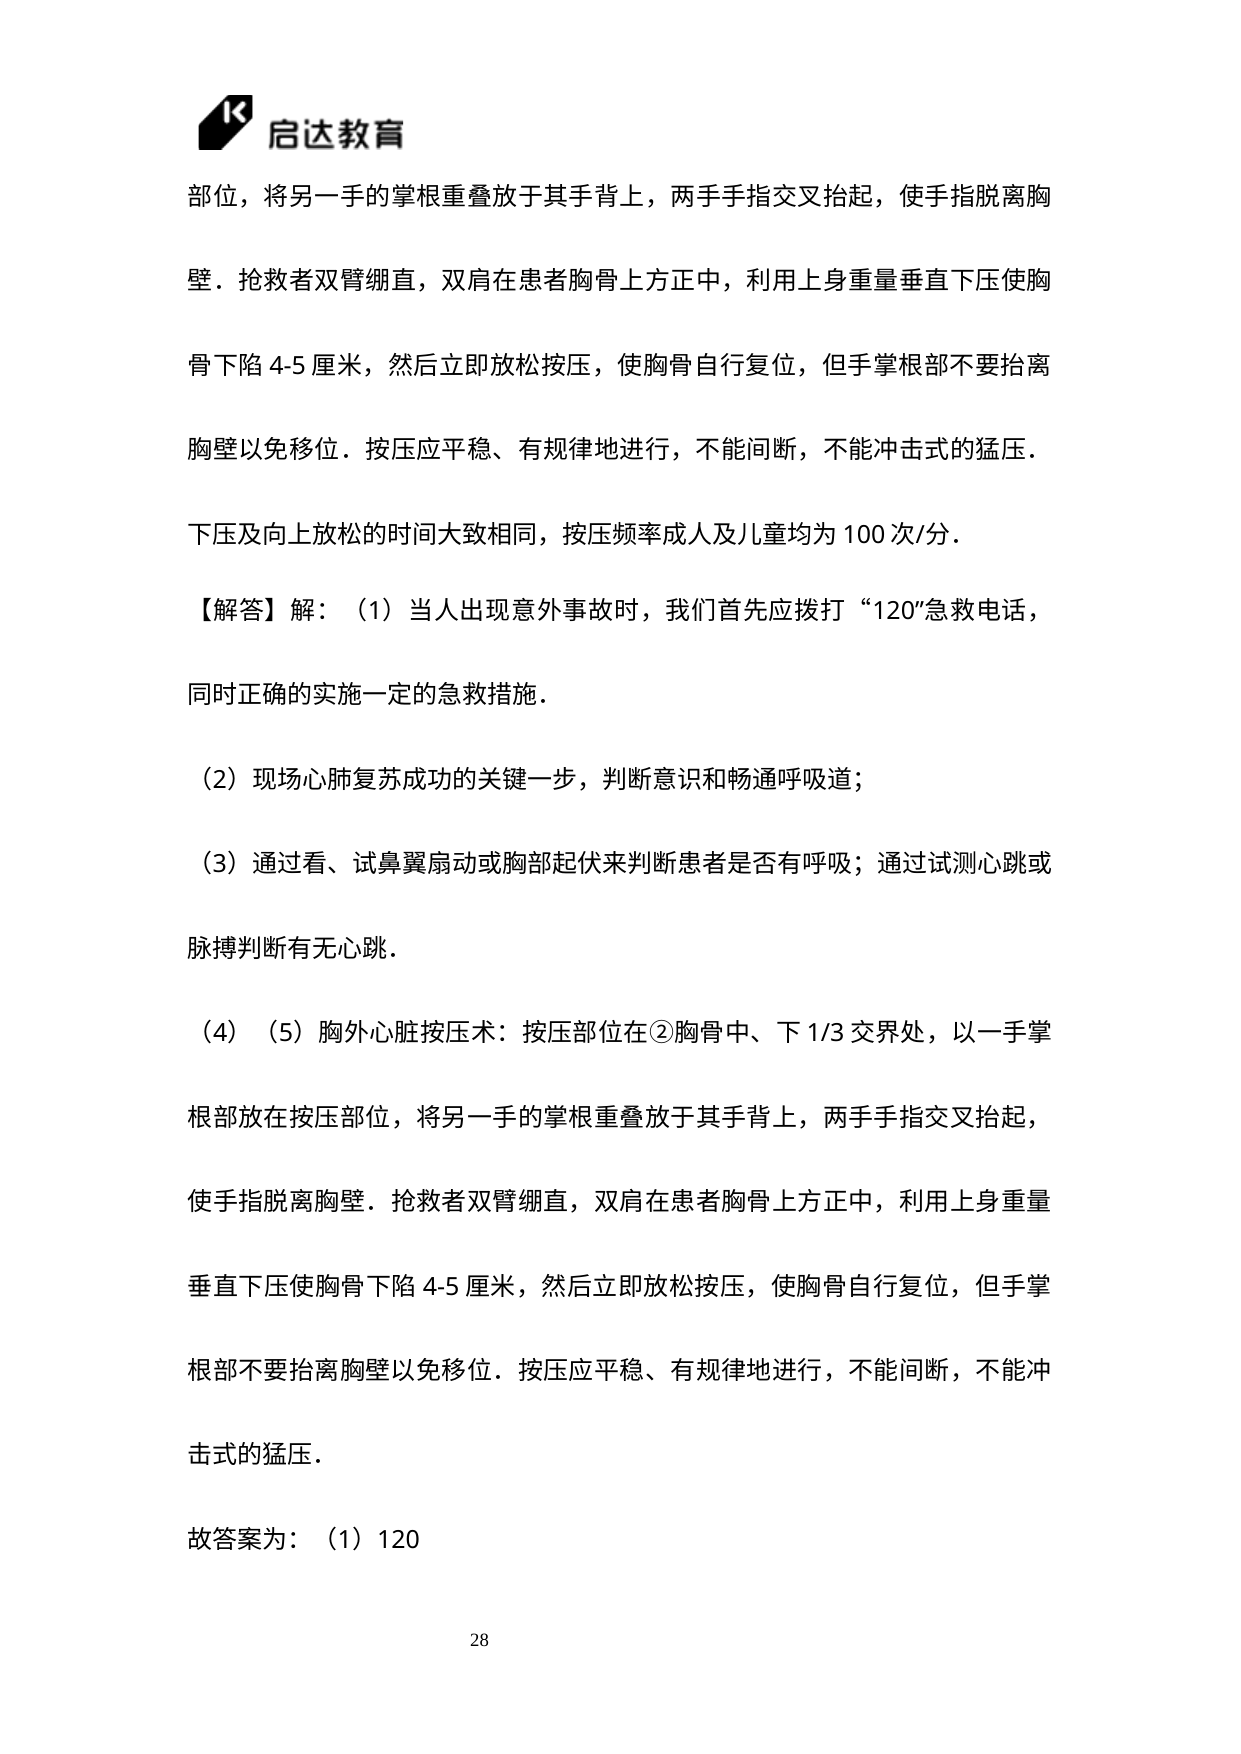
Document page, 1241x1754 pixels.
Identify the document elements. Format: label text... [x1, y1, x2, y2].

picture [198, 95, 404, 150]
